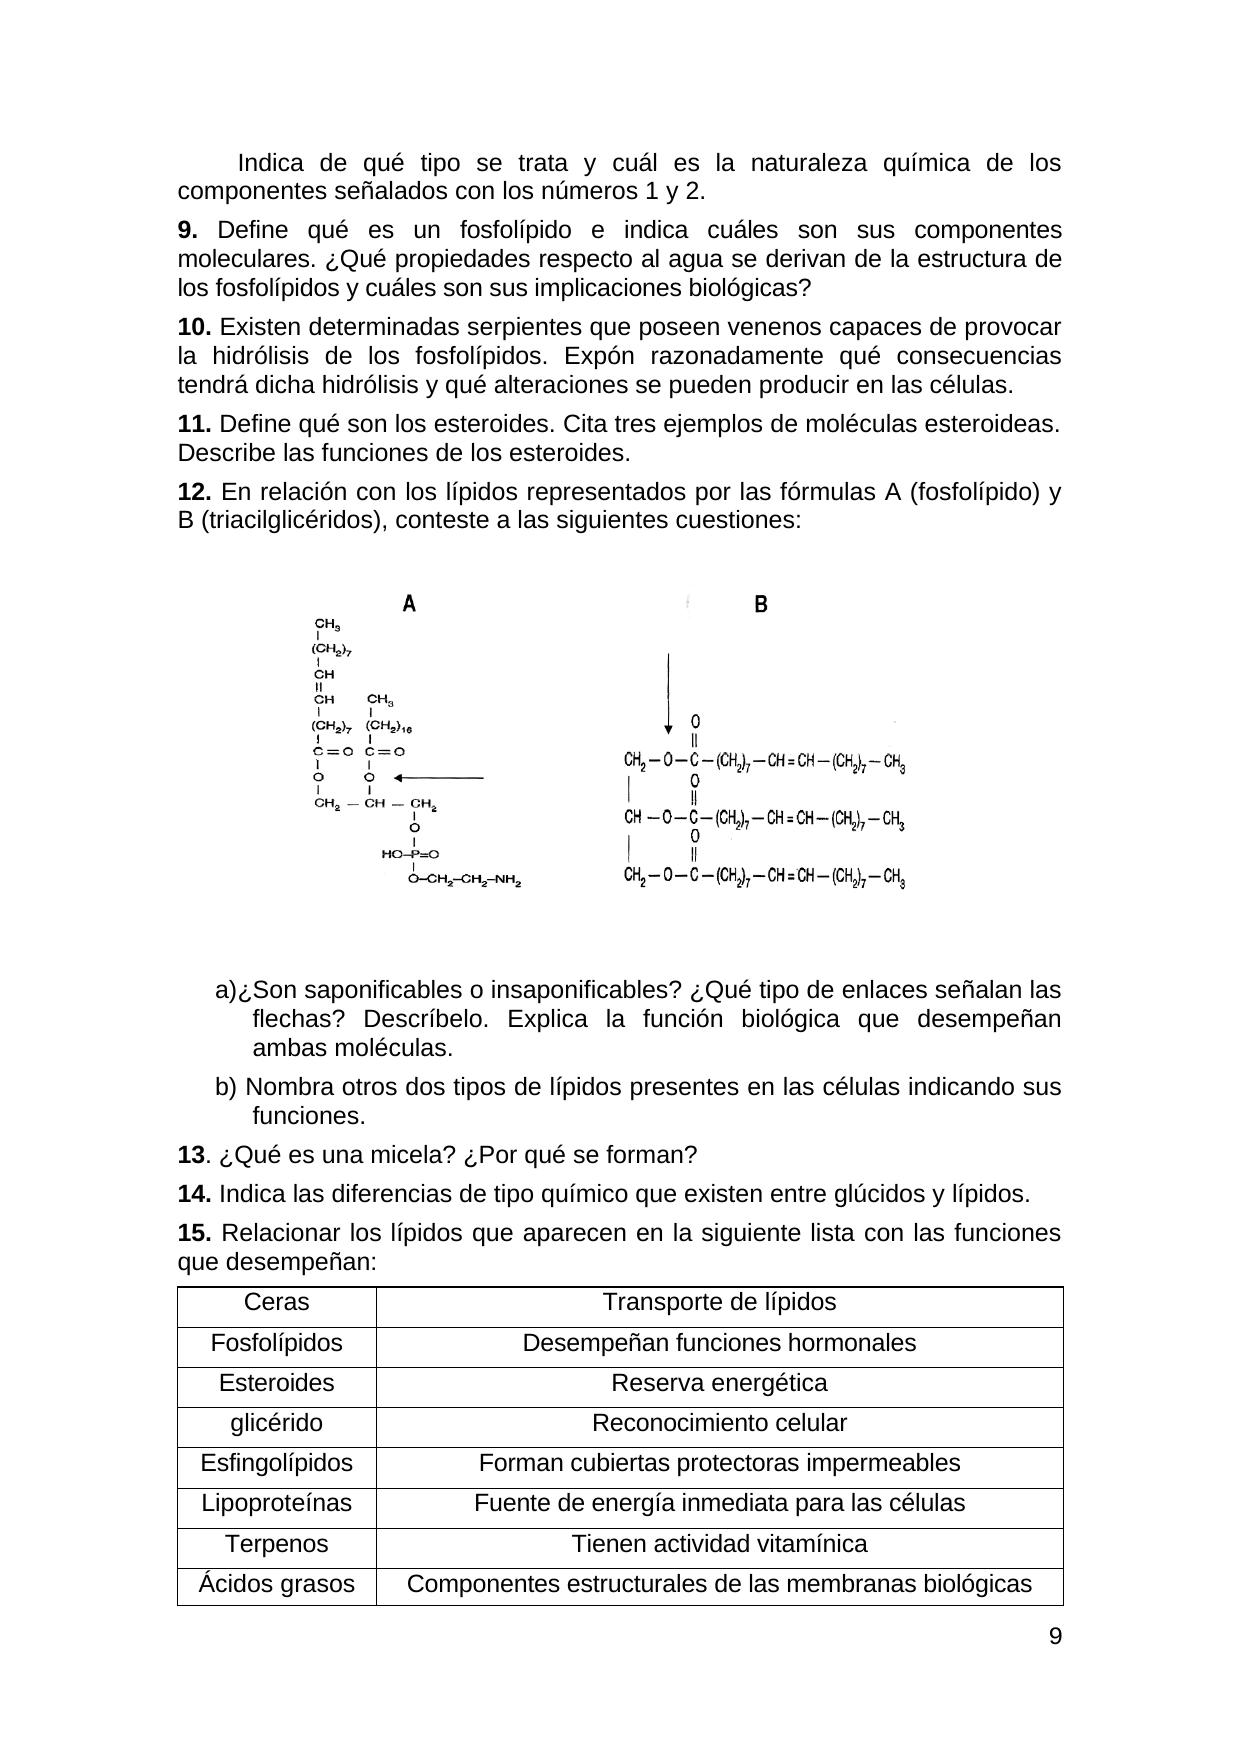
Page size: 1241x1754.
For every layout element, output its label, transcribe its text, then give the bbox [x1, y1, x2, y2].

table_cell Fuente de energía inmediata para las células [377, 1489, 1063, 1528]
list ¿Son saponificables o insaponificables? ¿Qué tipo de enlaces señalan las flechas? Descríbelo. Explica la función biológica que desempeñan ambas moléculas. [215, 976, 1063, 1062]
table_cell Fosfolípidos [178, 1328, 376, 1367]
subtitle 15. Relacionar los lípidos que aparecen en la siguiente lista con las funciones que desempeñan: [177, 1218, 1063, 1276]
text 9. Define qué es un fosfolípido e indica cuáles son sus componentes moleculares. ¿Qué propiedades respecto al agua se derivan de la estructura de los fosfolípidos y cuáles son sus implicaciones biológicas? [177, 216, 1063, 302]
table_cell Desempeñan funciones hormonales [377, 1328, 1063, 1367]
text 11. Define qué son los esteroides. Cita tres ejemplos de moléculas esteroideas. Describe las funciones de los esteroides. [177, 409, 1063, 466]
text Indica de qué tipo se trata y cuál es la naturaleza química de los componentes señalados con los números 1 y 2. [177, 148, 1063, 205]
table_cell glicérido [178, 1408, 376, 1447]
list Nombra otros dos tipos de lípidos presentes en las células indicando sus funciones. [215, 1072, 1063, 1130]
text 12. En relación con los lípidos representados por las fórmulas A (fosfolípido) y B (triacilglicéridos), conteste a las siguientes cuestiones: [177, 477, 1063, 534]
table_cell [377, 1569, 1063, 1605]
text 10. Existen determinadas serpientes que poseen venenos capaces de provocar la hidrólisis de los fosfolípidos. Expón razonadamente qué consecuencias tendrá dicha hidrólisis y qué alteraciones se pueden producir en las células. [177, 312, 1063, 398]
table_cell Terpenos [178, 1529, 376, 1568]
text 13. ¿Qué es una micela? ¿Por qué se forman? [177, 1140, 1063, 1169]
picture [300, 583, 923, 903]
subtitle 14. Indica las diferencias de tipo químico que existen entre glúcidos y lípidos. [177, 1179, 1063, 1208]
table_cell Tienen actividad vitamínica [377, 1529, 1063, 1568]
table_cell Reconocimiento celular [377, 1408, 1063, 1447]
table_cell Forman cubiertas protectoras impermeables [377, 1448, 1063, 1487]
table_cell Esfingolípidos [178, 1448, 376, 1487]
table_cell Ácidos grasos [178, 1569, 376, 1605]
table_header Transporte de lípidos [377, 1288, 1063, 1327]
table_cell Esteroides [178, 1368, 376, 1407]
table_header Ceras [178, 1288, 376, 1327]
table_cell Lipoproteínas [178, 1489, 376, 1528]
table_cell Reserva energética [377, 1368, 1063, 1407]
